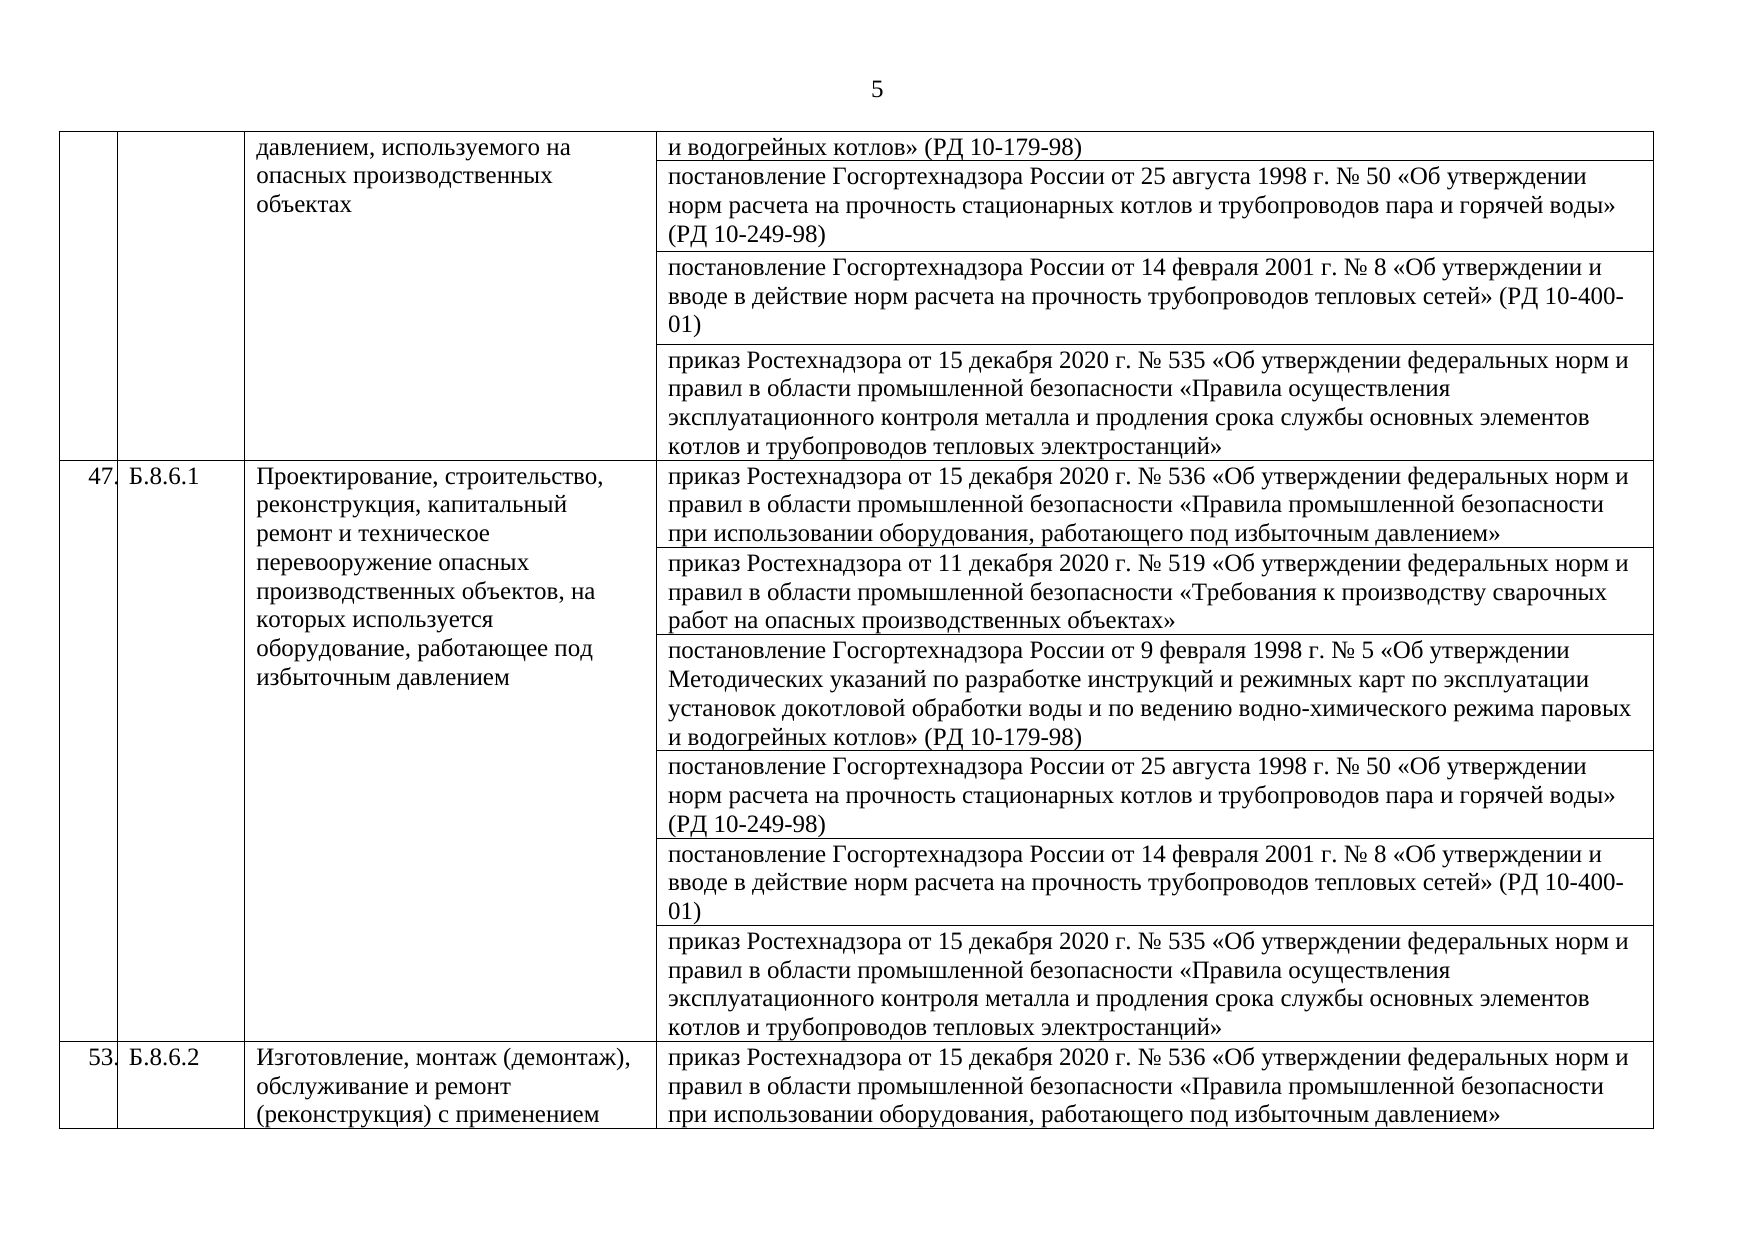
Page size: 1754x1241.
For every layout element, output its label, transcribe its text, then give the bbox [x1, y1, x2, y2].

table_cell [60, 461, 117, 1041]
table_cell постановление Госгортехнадзора России от 25 августа 1998 г. № 50 «Об утверждении норм расчета на прочность стационарных котлов и трубопроводов пара и горячей воды» (РД 10-249-98) [657, 161, 1653, 251]
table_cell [657, 132, 1653, 160]
table_cell Б.8.6.2 [118, 1042, 244, 1128]
table_cell приказ Ростехнадзора от 15 декабря 2020 г. № 535 «Об утверждении федеральных норм и правил в области промышленной безопасности «Правила осуществления эксплуатационного контроля металла и продления срока службы основных элементов котлов и трубопроводов тепловых электростанций» [657, 926, 1653, 1041]
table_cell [245, 1042, 656, 1128]
table_cell Проектирование, строительство, реконструкция, капитальный ремонт и техническое перевооружение опасных производственных объектов, на которых используется оборудование, работающее под избыточным давлением [245, 461, 656, 1041]
table_cell приказ Ростехнадзора от 15 декабря 2020 г. № 536 «Об утверждении федеральных норм и правил в области промышленной безопасности «Правила промышленной безопасности при использовании оборудования, работающего под избыточным давлением» [657, 1042, 1653, 1128]
table_cell [60, 1042, 117, 1128]
table_cell приказ Ростехнадзора от 11 декабря 2020 г. № 519 «Об утверждении федеральных норм и правил в области промышленной безопасности «Требования к производству сварочных работ на опасных производственных объектах» [657, 548, 1653, 634]
table_cell приказ Ростехнадзора от 15 декабря 2020 г. № 535 «Об утверждении федеральных норм и правил в области промышленной безопасности «Правила осуществления эксплуатационного контроля металла и продления срока службы основных элементов котлов и трубопроводов тепловых электростанций» [657, 345, 1653, 460]
table_cell постановление Госгортехнадзора России от 25 августа 1998 г. № 50 «Об утверждении норм расчета на прочность стационарных котлов и трубопроводов пара и горячей воды» (РД 10-249-98) [657, 751, 1653, 838]
table_cell Б.8.6.1 [118, 461, 244, 1041]
table_cell приказ Ростехнадзора от 15 декабря 2020 г. № 536 «Об утверждении федеральных норм и правил в области промышленной безопасности «Правила промышленной безопасности при использовании оборудования, работающего под избыточным давлением» [657, 461, 1653, 547]
